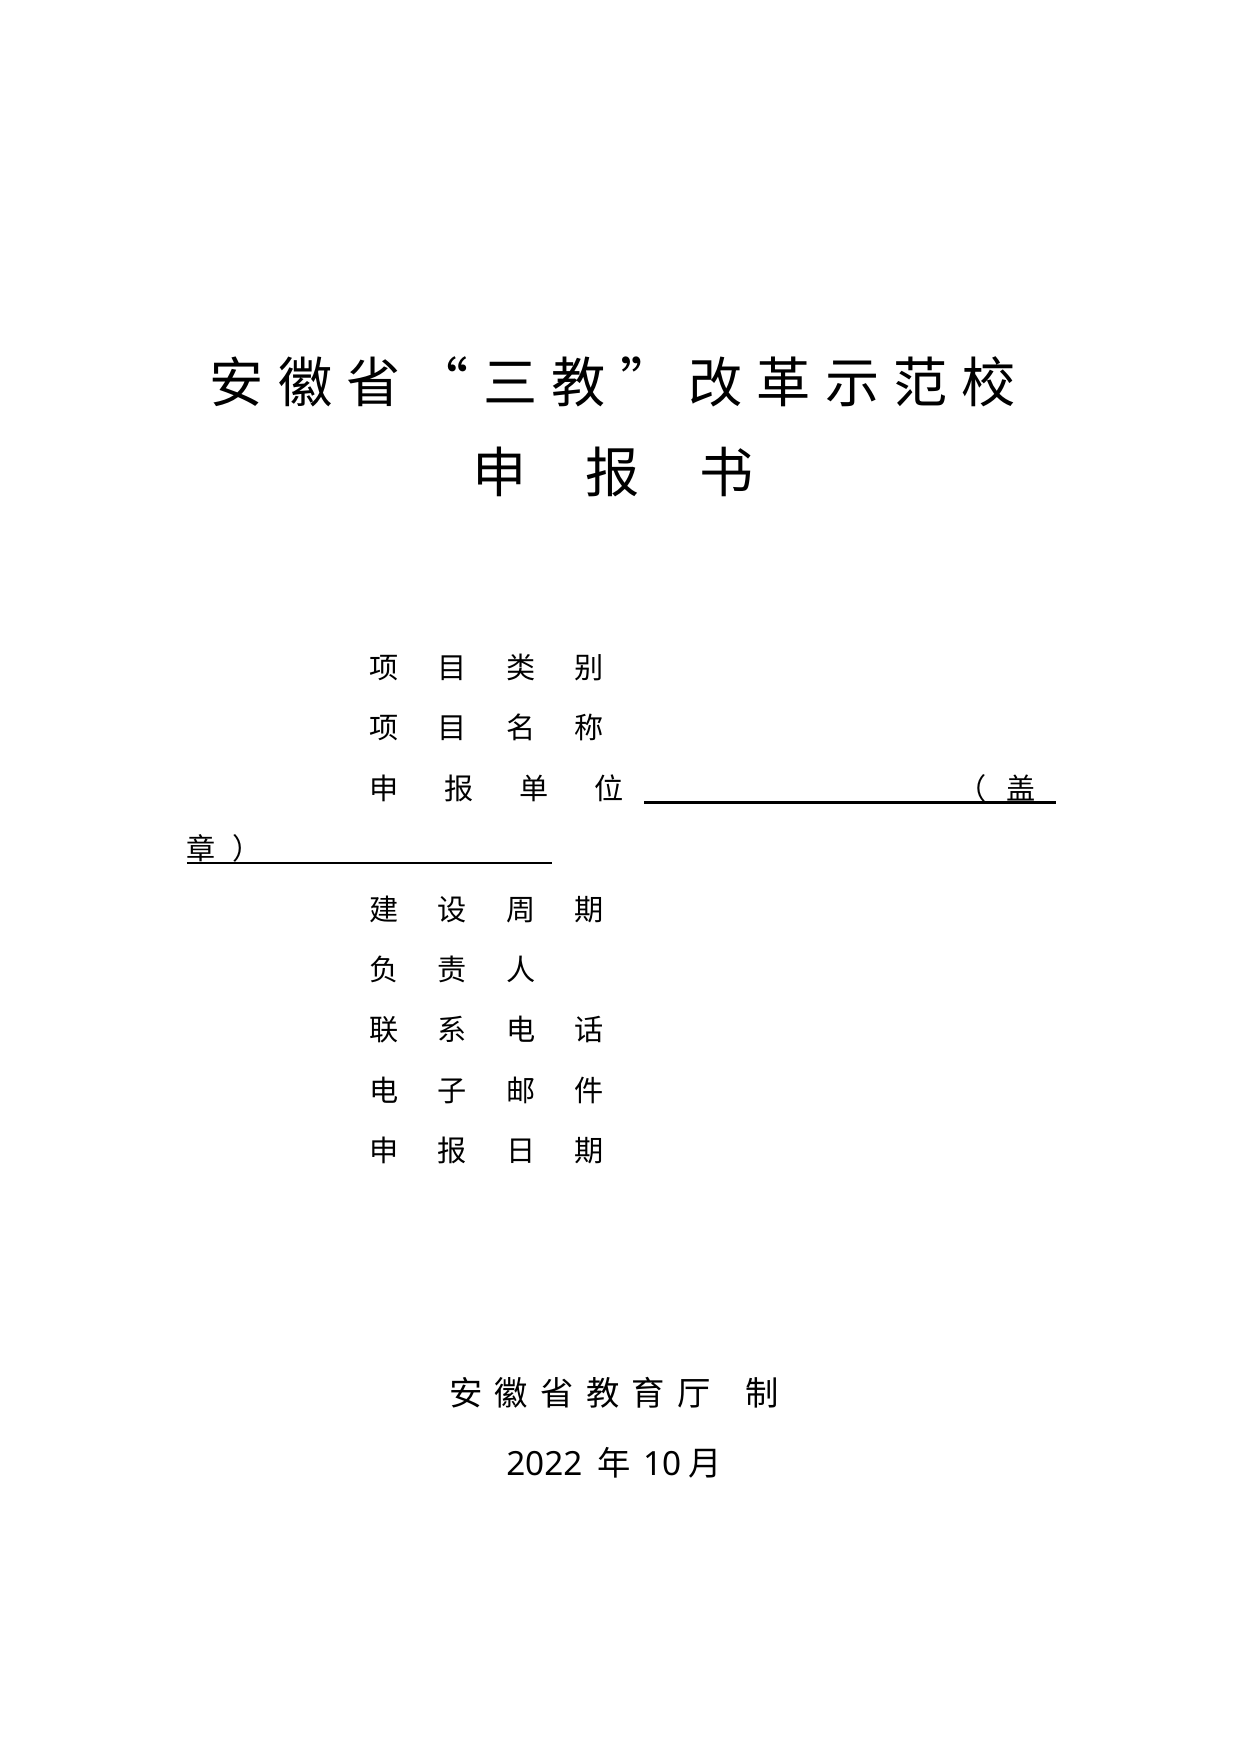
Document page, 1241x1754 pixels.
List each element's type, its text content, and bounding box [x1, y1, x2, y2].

text 电 子 邮 件 [187, 1058, 1053, 1119]
text 项 目 名 称 [187, 696, 1053, 756]
text 2022年10月 [187, 1430, 1053, 1491]
text 项 目 类 别 [187, 635, 1053, 696]
text 申 报 单 位 （盖章） [187, 756, 1053, 877]
text 联 系 电 话 [187, 998, 1053, 1058]
text 申 报 书 [187, 424, 1053, 514]
text 负 责 人 [187, 937, 1053, 998]
text 安徽省“三教”改革示范校 [187, 333, 1053, 424]
text 安徽省教育厅 制 [187, 1360, 1053, 1421]
text 申 报 日 期 [187, 1119, 1053, 1179]
text 建 设 周 期 [187, 877, 1053, 937]
